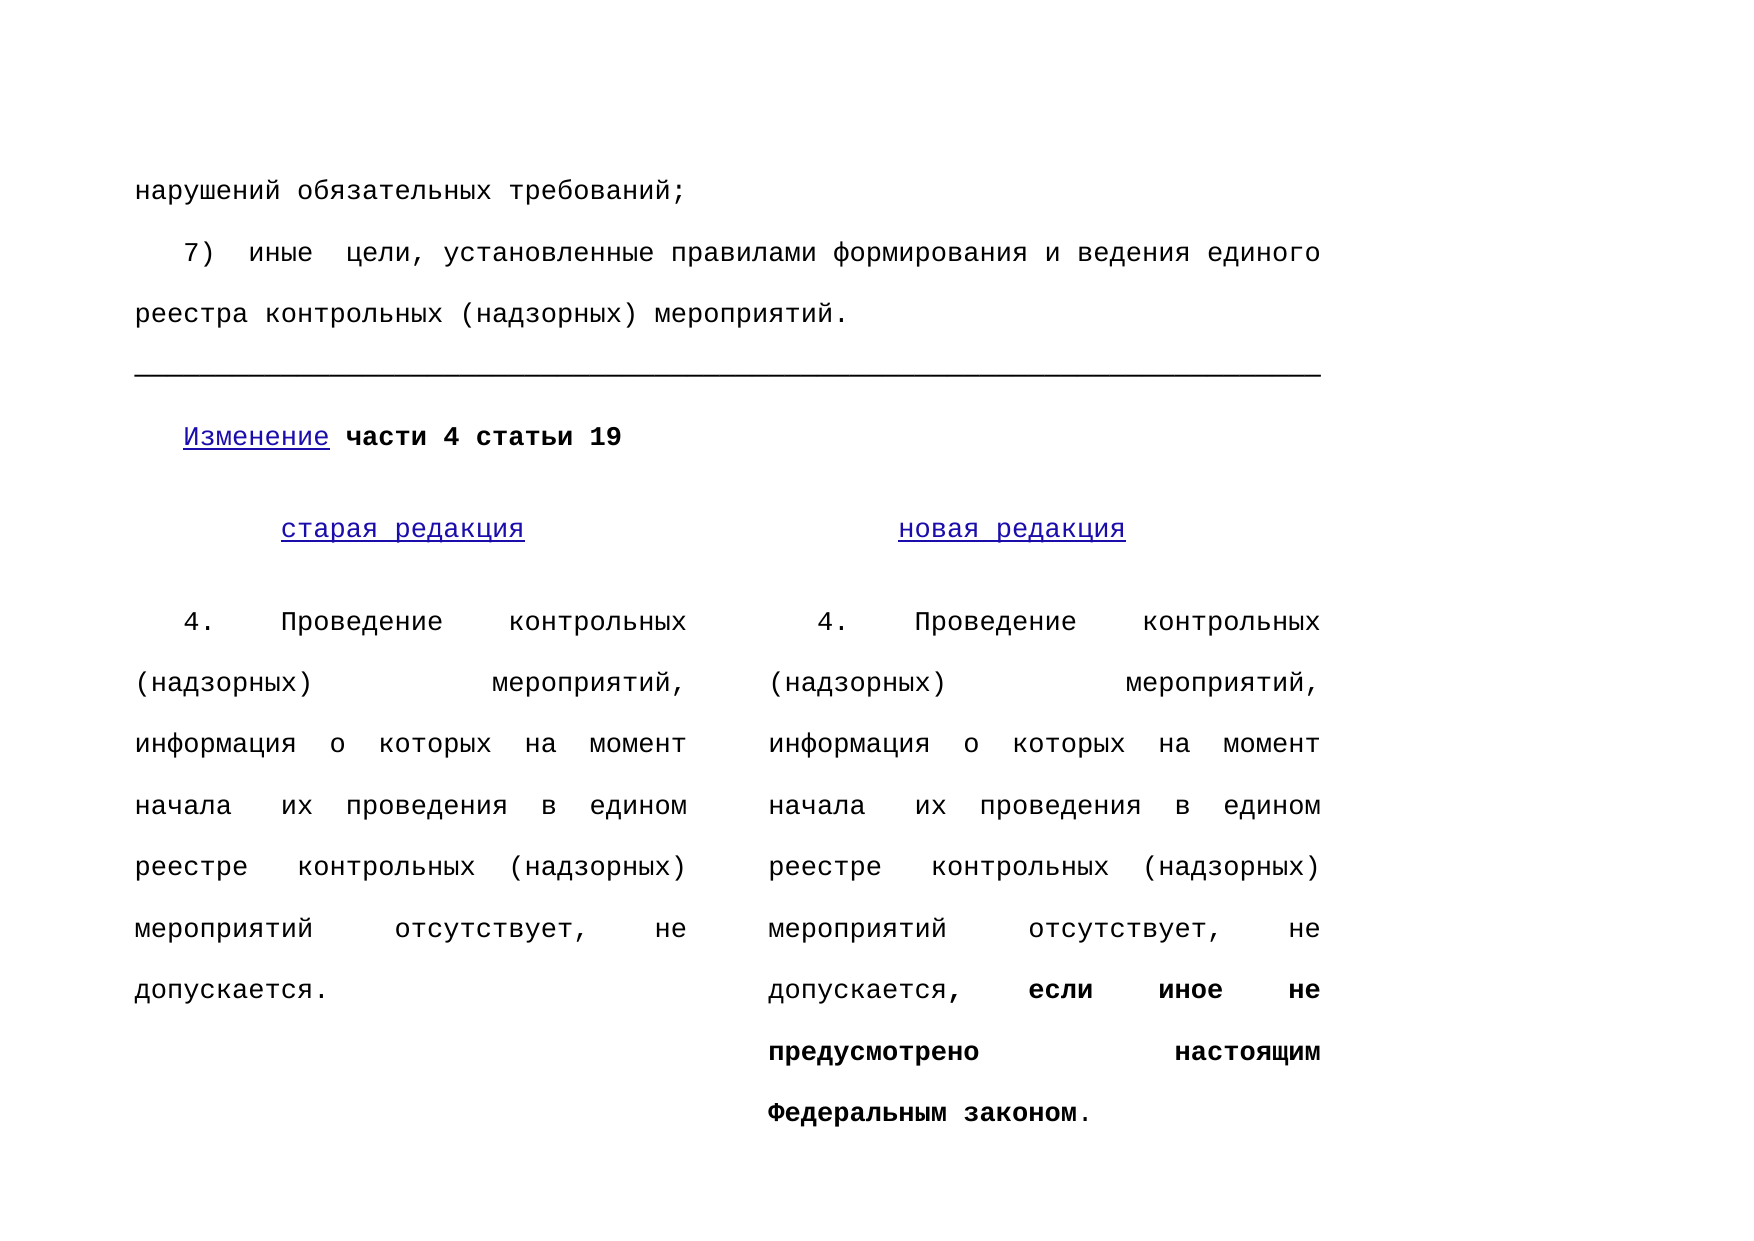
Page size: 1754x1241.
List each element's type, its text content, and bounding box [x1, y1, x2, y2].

text 7) иные цели, установленные правилами формирования и ведения единого [118, 239, 1636, 269]
text (надзорных) мероприятий, (надзорных) мероприятий, [118, 669, 1636, 699]
text предусмотрено настоящим [118, 1038, 1636, 1068]
text Изменение части 4 статьи 19 [118, 423, 1636, 454]
text старая редакция новая редакция [118, 515, 1636, 546]
text реестра контрольных (надзорных) мероприятий. [118, 300, 1636, 331]
text начала их проведения в едином начала их проведения в едином [118, 792, 1636, 822]
text ───────────────────────────────────────────────────────────────────────── [118, 362, 1636, 392]
text нарушений обязательных требований; [118, 177, 1636, 208]
text мероприятий отсутствует, не мероприятий отсутствует, не [118, 915, 1636, 945]
text 4. Проведение контрольных 4. Проведение контрольных [118, 607, 1636, 638]
text допускается. допускается, если иное не [118, 976, 1636, 1007]
text Федеральным законом. [118, 1099, 1636, 1130]
text реестре контрольных (надзорных) реестре контрольных (надзорных) [118, 853, 1636, 884]
text информация о которых на момент информация о которых на момент [118, 730, 1636, 761]
